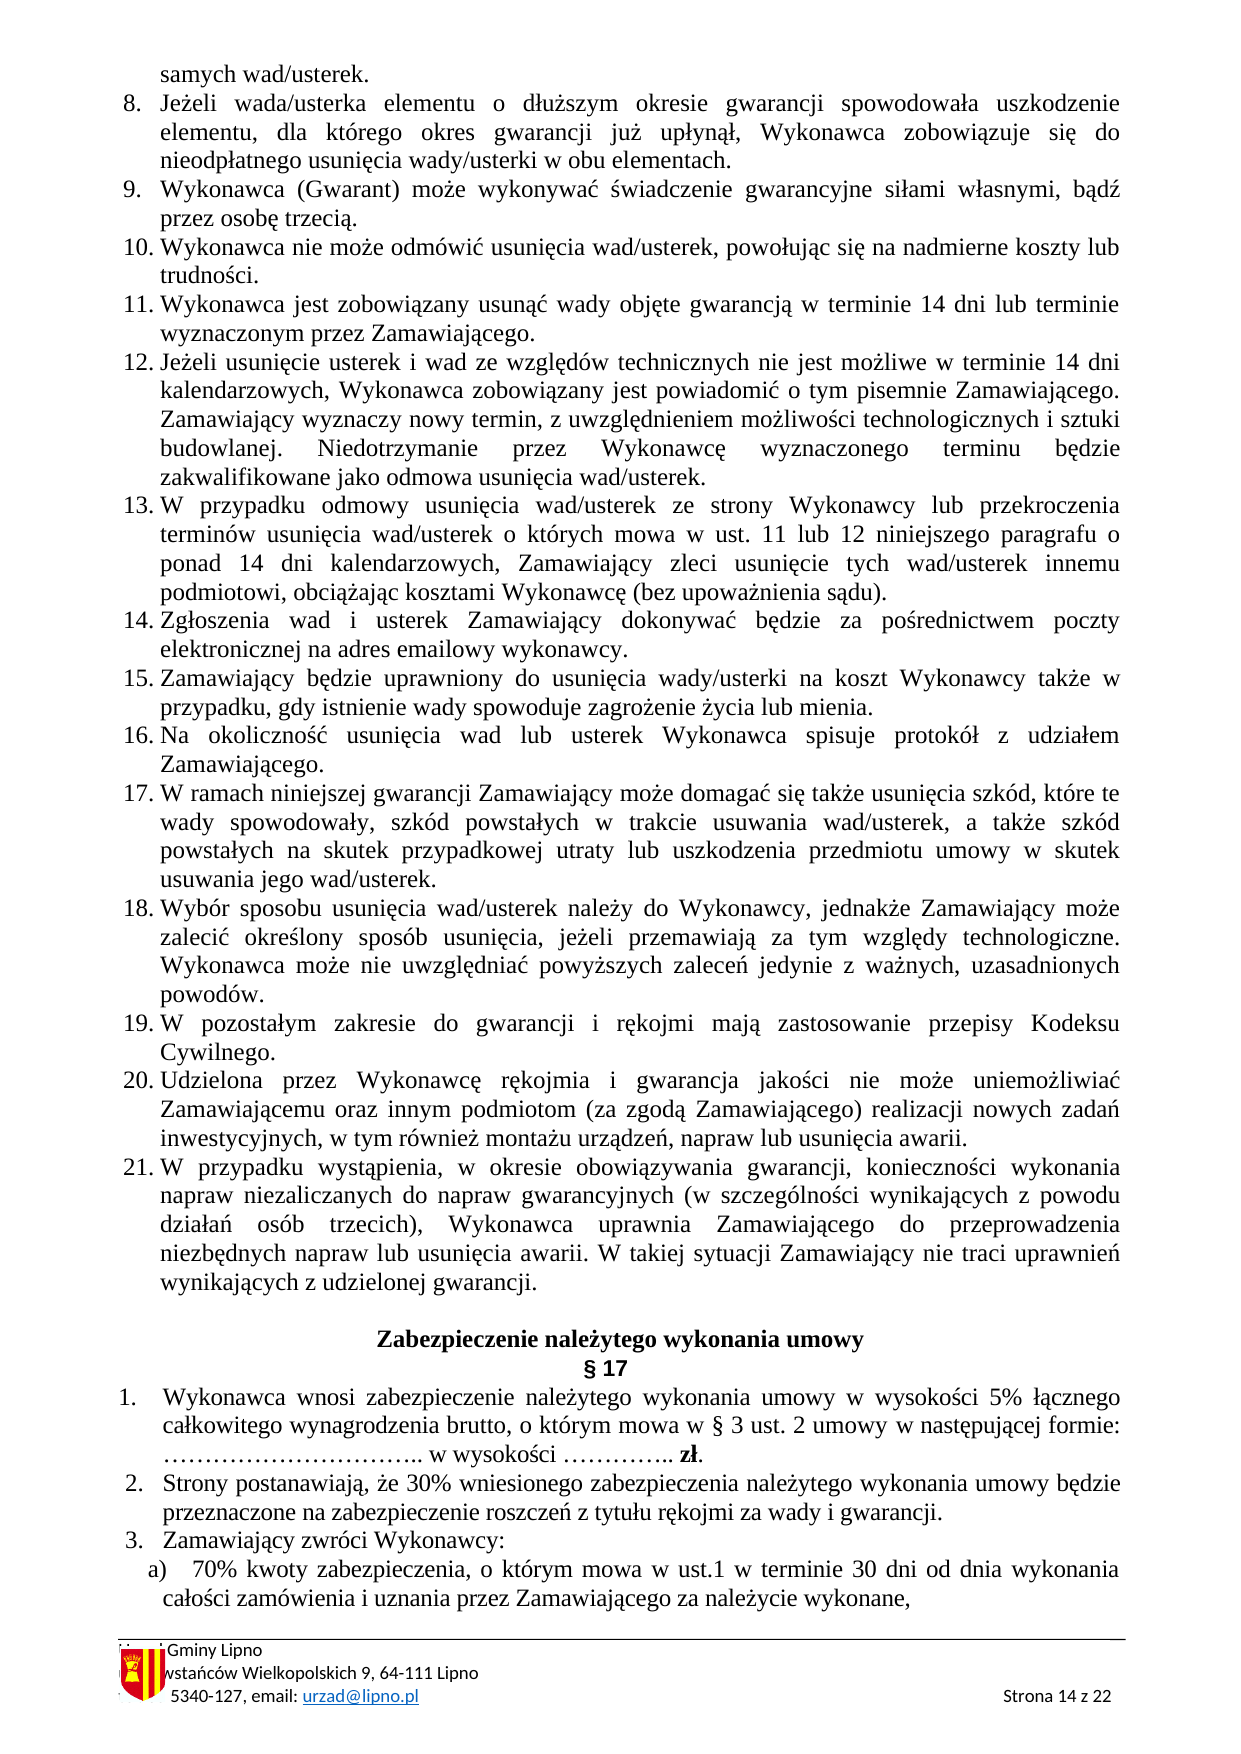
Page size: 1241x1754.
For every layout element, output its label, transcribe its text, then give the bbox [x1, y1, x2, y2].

list W przypadku odmowy usunięcia wad/usterek ze strony Wykonawcy lub przekroczenia terminów usunięcia wad/usterek o których mowa w ust. 11 lub 12 niniejszego paragrafu o ponad 14 dni kalendarzowych, Zamawiający zleci usunięcie tych wad/usterek innemu podmiotowi, obciążając kosztami Wykonawcę (bez upoważnienia sądu). [123, 490, 1121, 605]
list Wykonawca wnosi zabezpieczenie należytego wykonania umowy w wysokości 5% łącznego całkowitego wynagrodzenia brutto, o którym mowa w § 3 ust. 2 umowy w następującej formie: ………………………….. w wysokości ………….. zł. [118, 1382, 1121, 1468]
list Udzielona przez Wykonawcę rękojmia i gwarancja jakości nie może uniemożliwiać Zamawiającemu oraz innym podmiotom (za zgodą Zamawiającego) realizacji nowych zadań inwestycyjnych, w tym również montażu urządzeń, napraw lub usunięcia awarii. [123, 1065, 1121, 1152]
list Zamawiający będzie uprawniony do usunięcia wady/usterki na koszt Wykonawcy także w przypadku, gdy istnienie wady spowoduje zagrożenie życia lub mienia. [123, 663, 1121, 720]
list Zamawiający zwróci Wykonawcy: [125, 1525, 1121, 1554]
list W ramach niniejszej gwarancji Zamawiający może domagać się także usunięcia szkód, które te wady spowodowały, szkód powstałych w trakcie usuwania wad/usterek, a także szkód powstałych na skutek przypadkowej utraty lub uszkodzenia przedmiotu umowy w skutek usuwania jego wad/usterek. [123, 778, 1121, 893]
list Wykonawca jest zobowiązany usunąć wady objęte gwarancją w terminie 14 dni lub terminie wyznaczonym przez Zamawiającego. [123, 289, 1121, 347]
list 70% kwoty zabezpieczenia, o którym mowa w ust.1 w terminie 30 dni od dnia wykonania całości zamówienia i uznania przez Zamawiającego za należycie wykonane, [148, 1554, 1121, 1612]
list W pozostałym zakresie do gwarancji i rękojmi mają zastosowanie przepisy Kodeksu Cywilnego. [123, 1008, 1121, 1065]
list Jeżeli usunięcie usterek i wad ze względów technicznych nie jest możliwe w terminie 14 dni kalendarzowych, Wykonawca zobowiązany jest powiadomić o tym pisemnie Zamawiającego. Zamawiający wyznaczy nowy termin, z uwzględnieniem możliwości technologicznych i sztuki budowlanej. Niedotrzymanie przez Wykonawcę wyznaczonego terminu będzie zakwalifikowane jako odmowa usunięcia wad/usterek. [123, 347, 1121, 490]
list W przypadku wystąpienia, w okresie obowiązywania gwarancji, konieczności wykonania napraw niezaliczanych do napraw gwarancyjnych (w szczególności wynikających z powodu działań osób trzecich), Wykonawca uprawnia Zamawiającego do przeprowadzenia niezbędnych napraw lub usunięcia awarii. W takiej sytuacji Zamawiający nie traci uprawnień wynikających z udzielonej gwarancji. [123, 1152, 1121, 1295]
list Wykonawca nie może odmówić usunięcia wad/usterek, powołując się na nadmierne koszty lub trudności. [123, 232, 1121, 289]
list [123, 59, 1121, 88]
picture [118, 1646, 165, 1700]
list Zgłoszenia wad i usterek Zamawiający dokonywać będzie za pośrednictwem poczty elektronicznej na adres emailowy wykonawcy. [123, 605, 1121, 663]
text Zabezpieczenie należytego wykonania umowy [118, 1324, 1122, 1353]
list Jeżeli wada/usterka elementu o dłuższym okresie gwarancji spowodowała uszkodzenie elementu, dla którego okres gwarancji już upłynął, Wykonawca zobowiązuje się do nieodpłatnego usunięcia wady/usterki w obu elementach. [123, 88, 1121, 174]
list Na okoliczność usunięcia wad lub usterek Wykonawca spisuje protokół z udziałem Zamawiającego. [123, 720, 1121, 778]
list Strony postanawiają, że 30% wniesionego zabezpieczenia należytego wykonania umowy będzie przeznaczone na zabezpieczenie roszczeń z tytułu rękojmi za wady i gwarancji. [125, 1468, 1121, 1525]
list Wykonawca (Gwarant) może wykonywać świadczenie gwarancyjne siłami własnymi, bądź przez osobę trzecią. [123, 174, 1121, 232]
list Wybór sposobu usunięcia wad/usterek należy do Wykonawcy, jednakże Zamawiający może zalecić określony sposób usunięcia, jeżeli przemawiają za tym względy technologiczne. Wykonawca może nie uwzględniać powyższych zaleceń jedynie z ważnych, uzasadnionych powodów. [123, 893, 1121, 1008]
